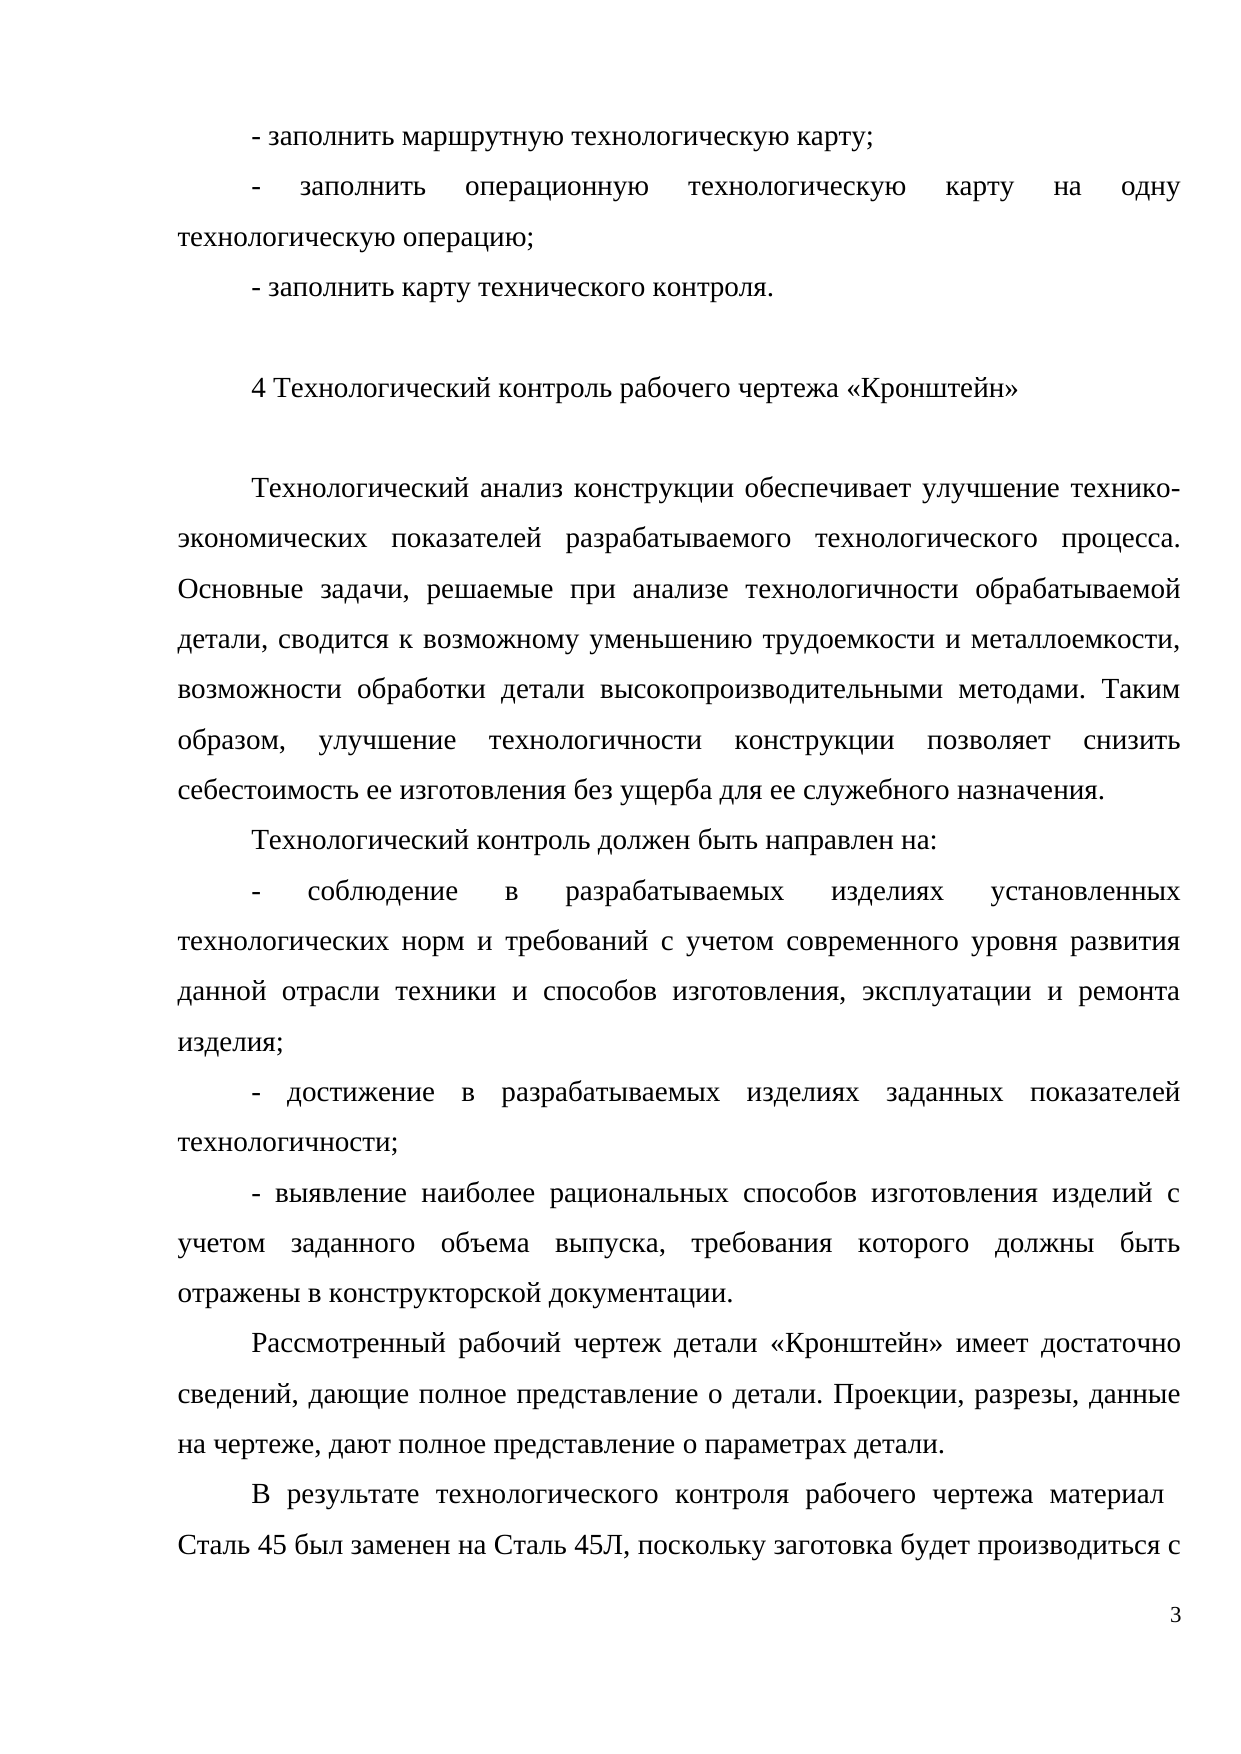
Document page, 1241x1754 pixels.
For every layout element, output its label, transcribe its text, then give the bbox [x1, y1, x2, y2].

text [177, 1477, 1181, 1560]
text Технологический анализ конструкции обеспечивает улучшение технико-экономических показателей разрабатываемого технологического процесса. Основные задачи, решаемые при анализе технологичности обрабатываемой детали, сводится к возможному уменьшению трудоемкости и металлоемкости, возможности обработки детали высокопроизводительными методами. Таким образом, улучшение технологичности конструкции позволяет снизить себестоимость ее изготовления без ущерба для ее служебного назначения. [177, 470, 1181, 806]
text - выявление наиболее рациональных способов изготовления изделий с учетом заданного объема выпуска, требования которого должны быть отражены в конструкторской документации. [177, 1175, 1181, 1309]
text Технологический контроль должен быть направлен на: [177, 822, 1181, 856]
subtitle 4 Технологический контроль рабочего чертежа «Кронштейн» [177, 370, 1181, 403]
text - соблюдение в разрабатываемых изделиях установленных технологических норм и требований с учетом современного уровня развития данной отрасли техники и способов изготовления, эксплуатации и ремонта изделия; [177, 873, 1181, 1057]
text Рассмотренный рабочий чертеж детали «Кронштейн» имеет достаточно сведений, дающие полное представление о детали. Проекции, разрезы, данные на чертеже, дают полное представление о параметрах детали. [177, 1326, 1181, 1460]
text - заполнить карту технического контроля. [177, 269, 1181, 303]
text - достижение в разрабатываемых изделиях заданных показателей технологичности; [177, 1074, 1181, 1158]
text - заполнить операционную технологическую карту на одну технологическую операцию; [177, 168, 1181, 252]
text - заполнить маршрутную технологическую карту; [177, 118, 1181, 152]
